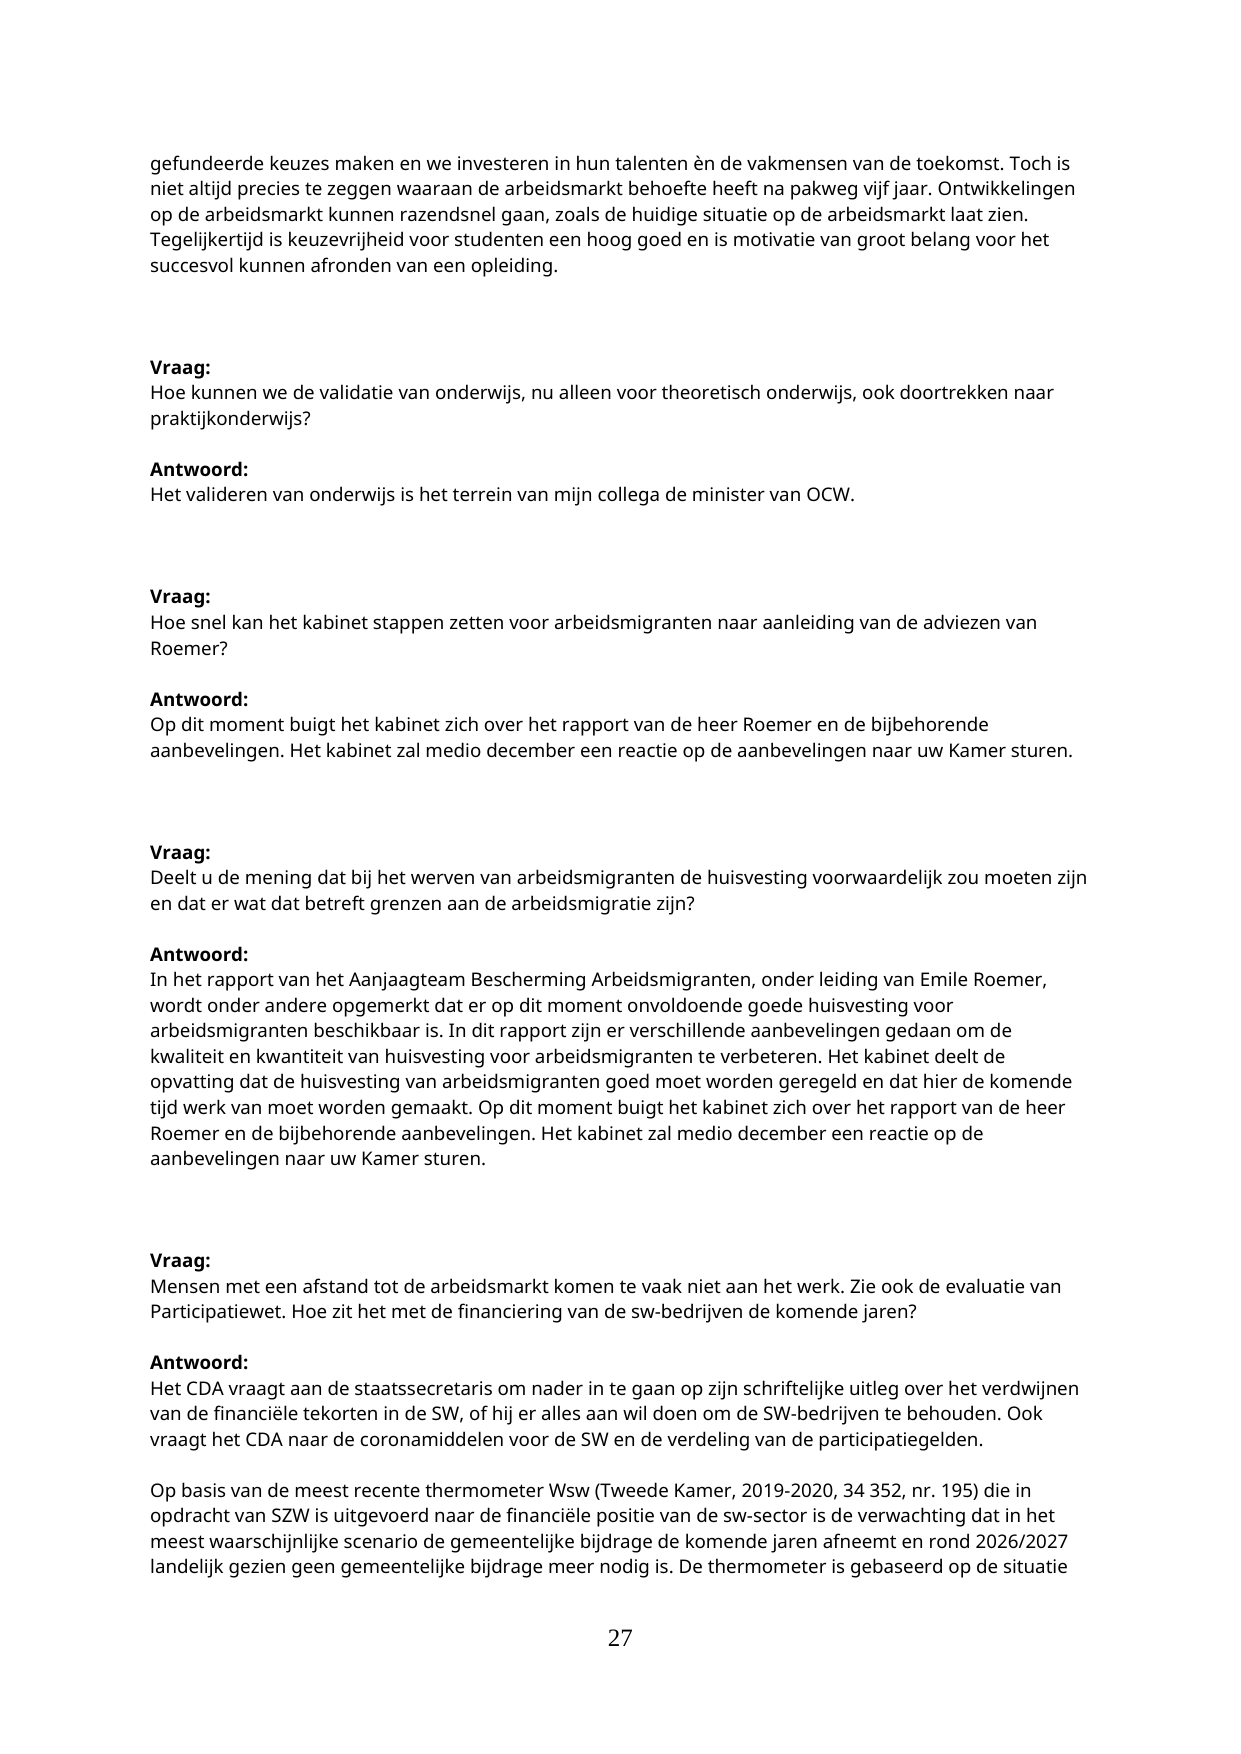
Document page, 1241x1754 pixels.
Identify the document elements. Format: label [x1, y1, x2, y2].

text [150, 150, 1090, 1579]
